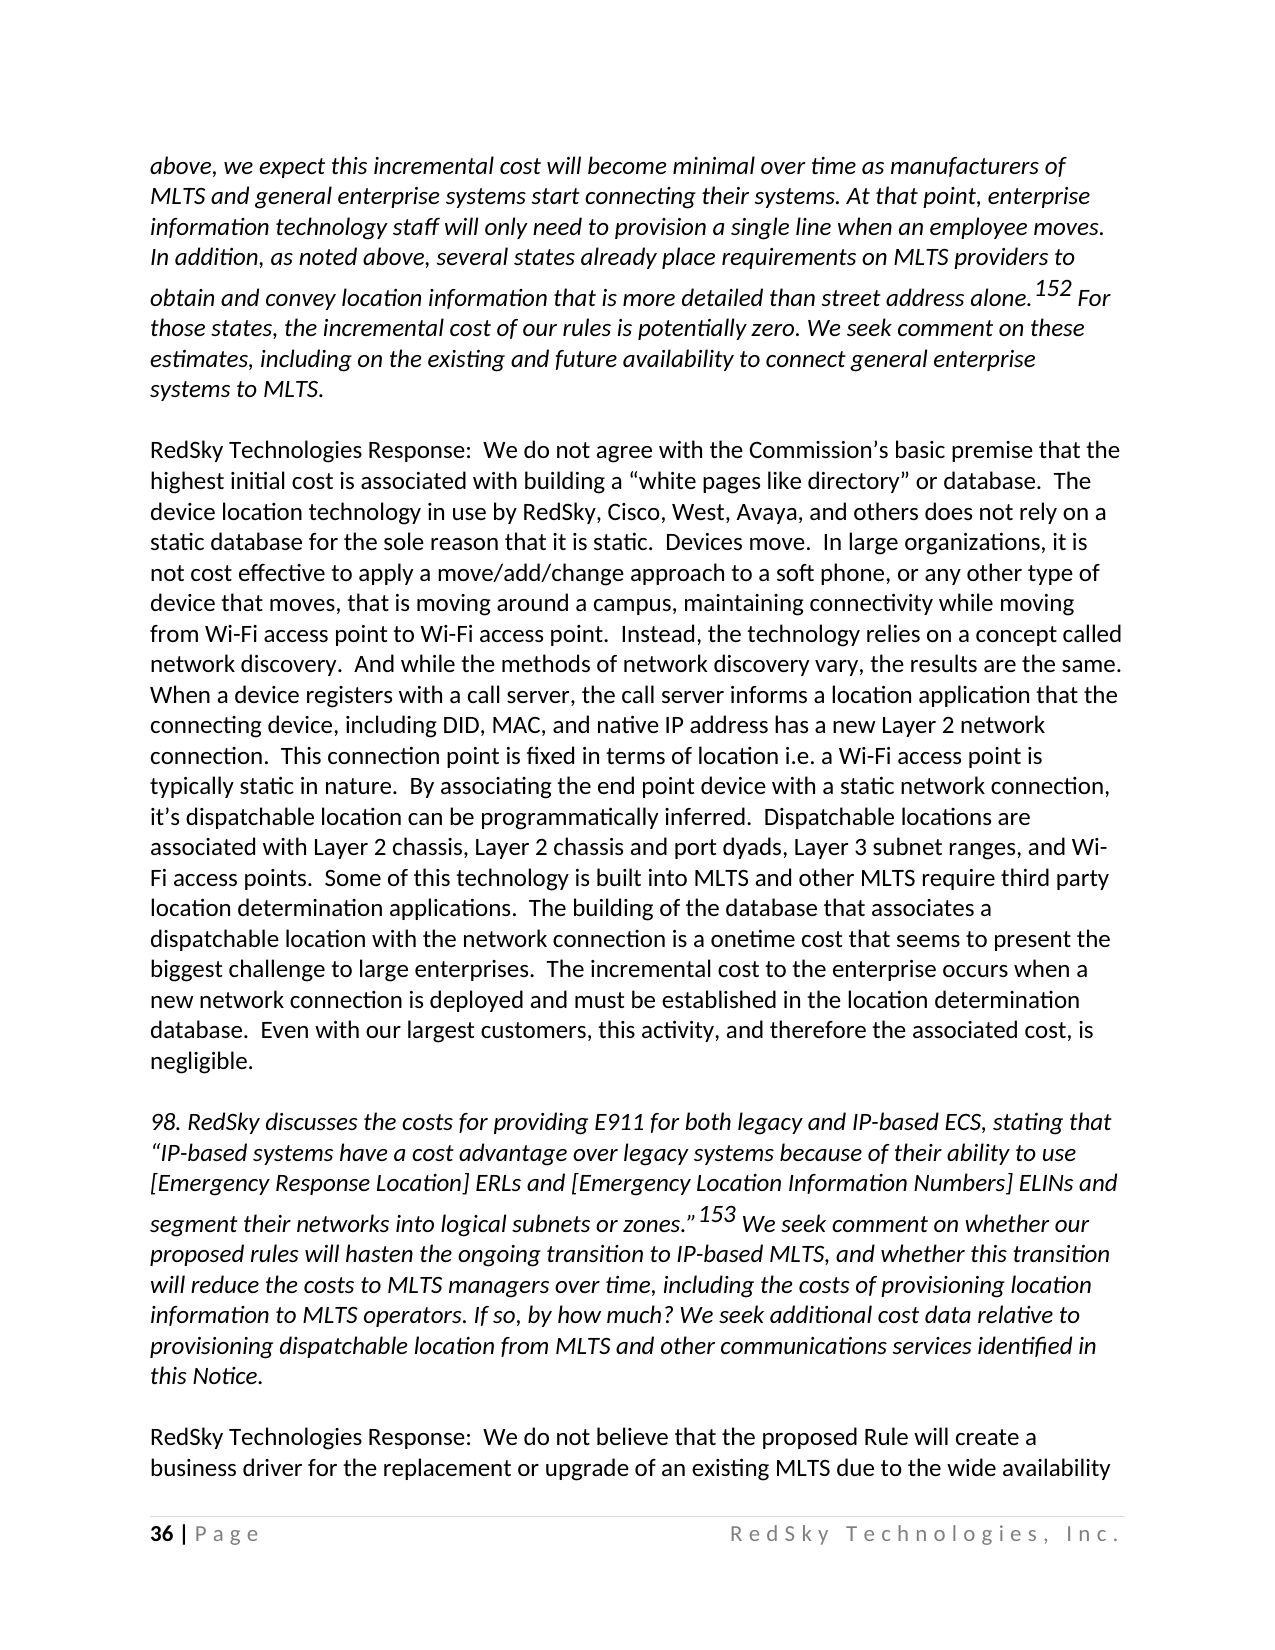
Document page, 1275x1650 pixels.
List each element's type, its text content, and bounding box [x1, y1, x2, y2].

text RedSky Technologies Response: We do not agree with the Commission’s basic premise that the highest initial cost is associated with building a “white pages like directory” or database. The device location technology in use by RedSky, Cisco, West, Avaya, and others does not rely on a static database for the sole reason that it is static. Devices move. In large organizations, it is not cost effective to apply a move/add/change approach to a soft phone, or any other type of device that moves, that is moving around a campus, maintaining connectivity while moving from Wi-Fi access point to Wi-Fi access point. Instead, the technology relies on a concept called network discovery. And while the methods of network discovery vary, the results are the same. When a device registers with a call server, the call server informs a location application that the connecting device, including DID, MAC, and native IP address has a new Layer 2 network connection. This connection point is fixed in terms of location i.e. a Wi-Fi access point is typically static in nature. By associating the end point device with a static network connection, it’s dispatchable location can be programmatically inferred. Dispatchable locations are associated with Layer 2 chassis, Layer 2 chassis and port dyads, Layer 3 subnet ranges, and Wi-Fi access points. Some of this technology is built into MLTS and other MLTS require third party location determination applications. The building of the database that associates a dispatchable location with the network connection is a onetime cost that seems to present the biggest challenge to large enterprises. The incremental cost to the enterprise occurs when a new network connection is deployed and must be established in the location determination database. Even with our largest customers, this activity, and therefore the associated cost, is negligible. [150, 435, 1125, 1076]
text 98. RedSky discusses the costs for providing E911 for both legacy and IP-based ECS, stating that “IP-based systems have a cost advantage over legacy systems because of their ability to use [Emergency Response Location] ERLs and [Emergency Location Information Numbers] ELINs and segment their networks into logical subnets or zones.”153 We seek comment on whether our proposed rules will hasten the ongoing transition to IP-based MLTS, and whether this transition will reduce the costs to MLTS managers over time, including the costs of provisioning location information to MLTS operators. If so, by how much? We seek additional cost data relative to provisioning dispatchable location from MLTS and other communications services identified in this Notice. [150, 1106, 1125, 1391]
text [150, 1421, 1125, 1482]
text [150, 150, 1125, 404]
